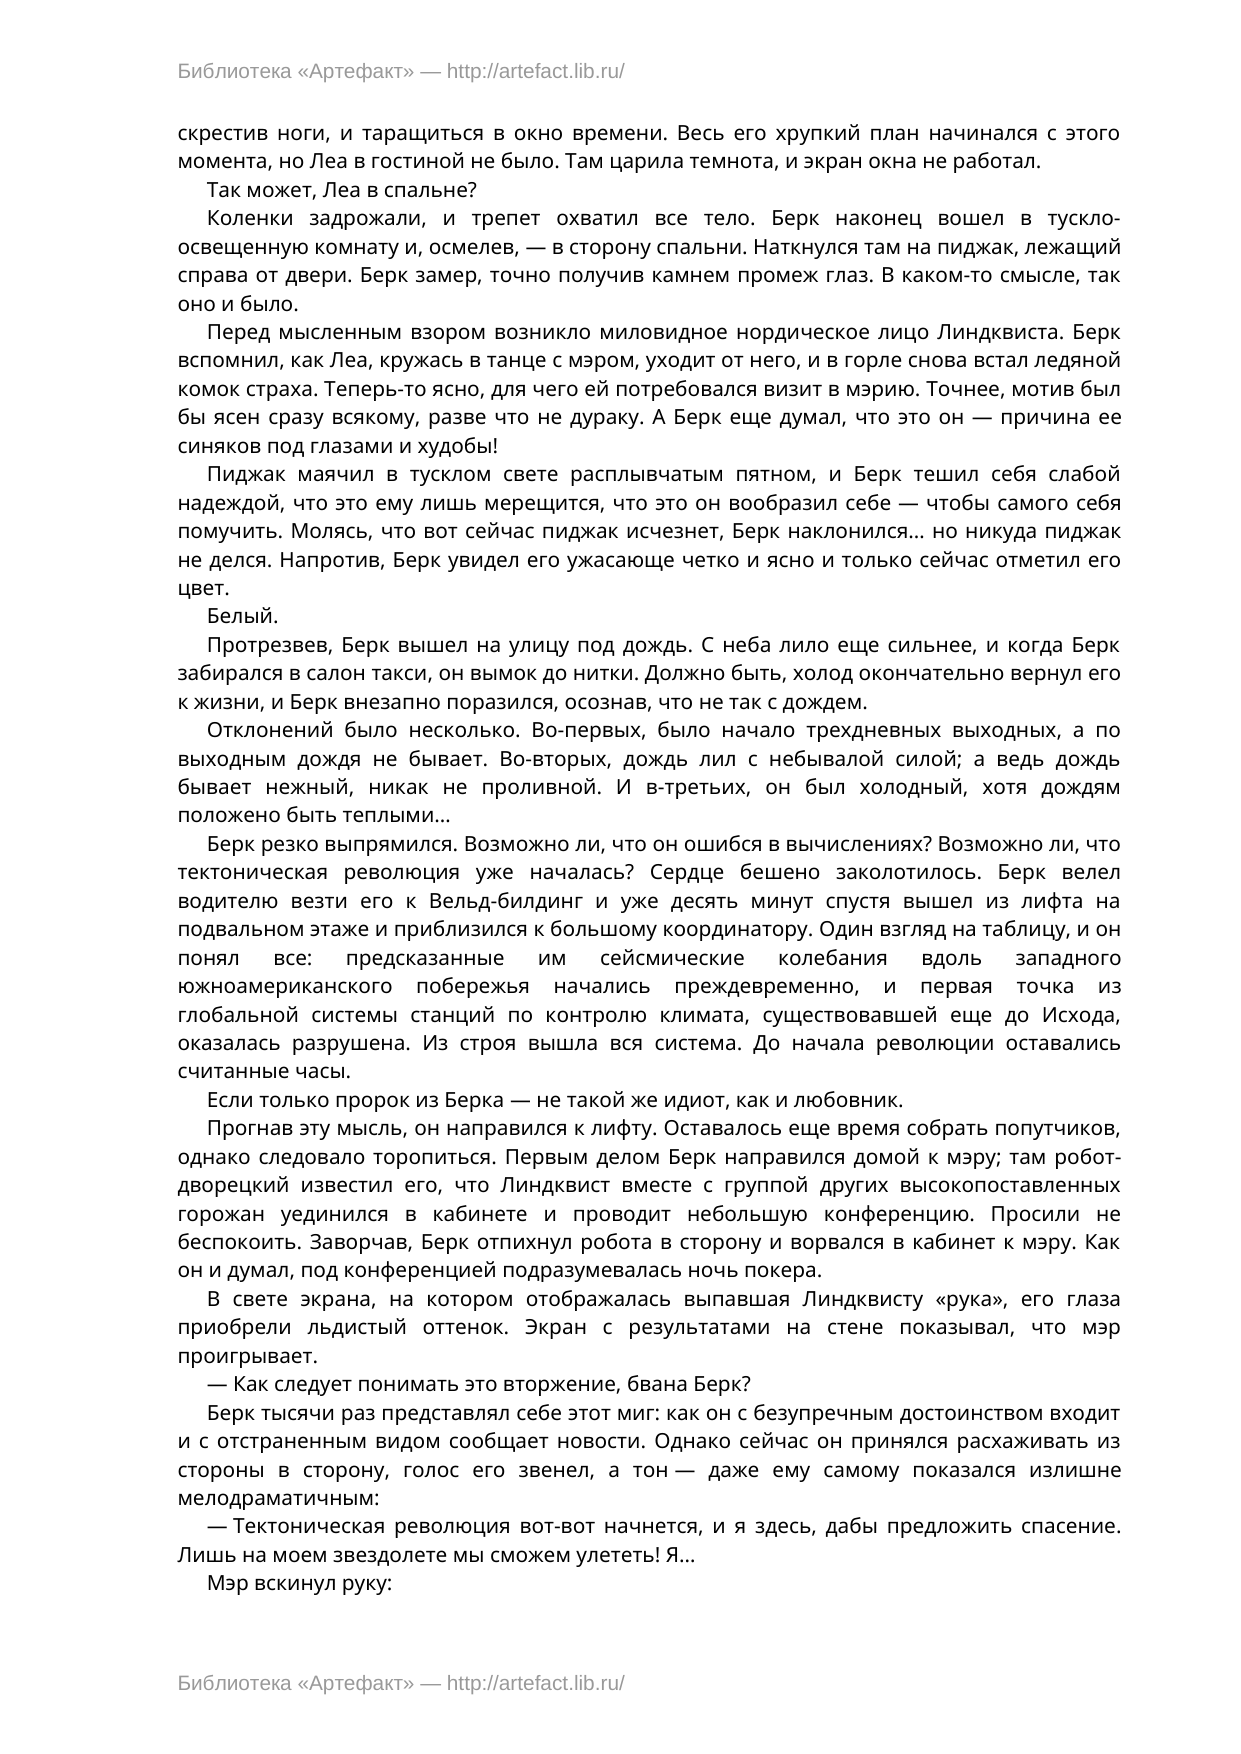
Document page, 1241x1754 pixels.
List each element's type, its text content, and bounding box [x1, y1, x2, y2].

text Перед мысленным взором возникло миловидное нордическое лицо Линдквиста. Берк вспомнил, как Леа, кружась в танце с мэром, уходит от него, и в горле снова встал ледяной комок страха. Теперь-то ясно, для чего ей потребовался визит в мэрию. Точнее, мотив был бы ясен сразу всякому, разве что не дураку. А Берк еще думал, что это он — причина ее синяков под глазами и худобы! [177, 317, 1122, 459]
text Если только пророк из Берка — не такой же идиот, как и любовник. [177, 1085, 1122, 1113]
text Пиджак маячил в тусклом свете расплывчатым пятном, и Берк тешил себя слабой надеждой, что это ему лишь мерещится, что это он вообразил себе — чтобы самого себя помучить. Молясь, что вот сейчас пиджак исчезнет, Берк наклонился… но никуда пиджак не делся. Напротив, Берк увидел его ужасающе четко и ясно и только сейчас отметил его цвет. [177, 459, 1122, 602]
text Так может, Леа в спальне? [177, 175, 1122, 203]
text Прогнав эту мысль, он направился к лифту. Оставалось еще время собрать попутчиков, однако следовало торопиться. Первым делом Берк направился домой к мэру; там робот-дворецкий известил его, что Линдквист вместе с группой других высокопоставленных горожан уединился в кабинете и проводит небольшую конференцию. Просили не беспокоить. Заворчав, Берк отпихнул робота в сторону и ворвался в кабинет к мэру. Как он и думал, под конференцией подразумевалась ночь покера. [177, 1113, 1122, 1284]
text — Как следует понимать это вторжение, бвана Берк? [177, 1369, 1122, 1398]
text Мэр вскинул руку: [177, 1568, 1122, 1597]
text Отклонений было несколько. Во-первых, было начало трехдневных выходных, а по выходным дождя не бывает. Во-вторых, дождь лил с небывалой силой; а ведь дождь бывает нежный, никак не проливной. И в-третьих, он был холодный, хотя дождям положено быть теплыми… [177, 715, 1122, 829]
text — Тектоническая революция вот-вот начнется, и я здесь, дабы предложить спасение. Лишь на моем звездолете мы сможем улететь! Я… [177, 1512, 1122, 1568]
text Берк тысячи раз представлял себе этот миг: как он с безупречным достоинством входит и с отстраненным видом сообщает новости. Однако сейчас он принялся расхаживать из стороны в сторону, голос его звенел, а тон — даже ему самому показался излишне мелодраматичным: [177, 1398, 1122, 1512]
text Коленки задрожали, и трепет охватил все тело. Берк наконец вошел в тускло-освещенную комнату и, осмелев, — в сторону спальни. Наткнулся там на пиджак, лежащий справа от двери. Берк замер, точно получив камнем промеж глаз. В каком-то смысле, так оно и было. [177, 203, 1122, 317]
text В свете экрана, на котором отображалась выпавшая Линдквисту «рука», его глаза приобрели льдистый оттенок. Экран с результатами на стене показывал, что мэр проигрывает. [177, 1284, 1122, 1369]
text Белый. [177, 602, 1122, 630]
text Протрезвев, Берк вышел на улицу под дождь. С неба лило еще сильнее, и когда Берк забирался в салон такси, он вымок до нитки. Должно быть, холод окончательно вернул его к жизни, и Берк внезапно поразился, осознав, что не так с дождем. [177, 630, 1122, 715]
text Берк резко выпрямился. Возможно ли, что он ошибся в вычислениях? Возможно ли, что тектоническая революция уже началась? Сердце бешено заколотилось. Берк велел водителю везти его к Вельд-билдинг и уже десять минут спустя вышел из лифта на подвальном этаже и приблизился к большому координатору. Один взгляд на таблицу, и он понял все: предсказанные им сейсмические колебания вдоль западного южноамериканского побережья начались преждевременно, и первая точка из глобальной системы станций по контролю климата, существовавшей еще до Исхода, оказалась разрушена. Из строя вышла вся система. До начала революции оставались считанные часы. [177, 829, 1122, 1085]
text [177, 118, 1122, 175]
